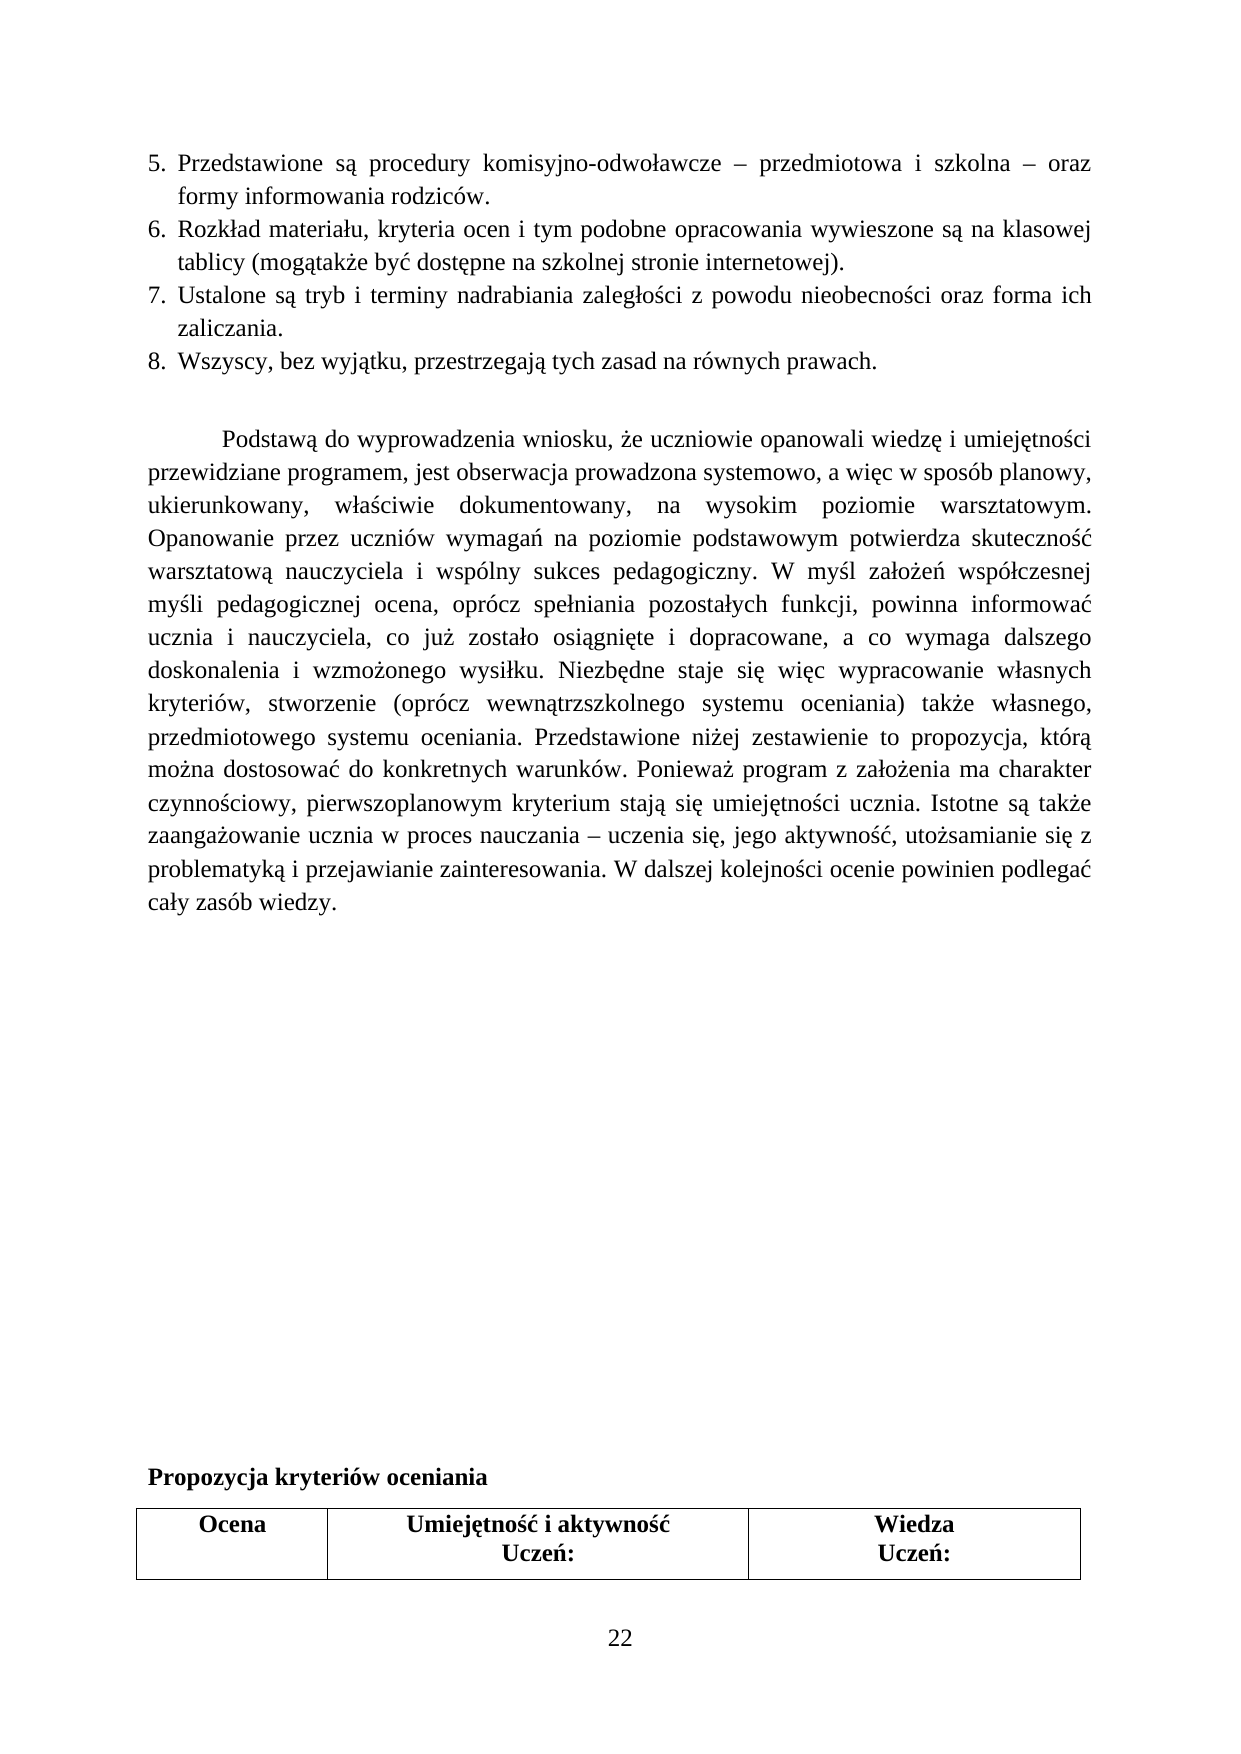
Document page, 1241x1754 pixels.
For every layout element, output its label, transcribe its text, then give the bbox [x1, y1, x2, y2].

list Przedstawione są procedury komisyjno-odwoławcze – przedmiotowa i szkolna – oraz formy informowania rodziców. [148, 148, 1092, 209]
text Propozycja kryteriów oceniania [148, 1462, 1092, 1491]
table_header Umiejętność i aktywność Uczeń: [328, 1509, 748, 1579]
list Wszyscy, bez wyjątku, przestrzegają tych zasad na równych prawach. [148, 346, 1092, 374]
list Rozkład materiału, kryteria ocen i tym podobne opracowania wywieszone są na klasowej tablicy (mogątakże być dostępne na szkolnej stronie internetowej). [148, 214, 1092, 276]
list Ustalone są tryb i terminy nadrabiania zaległości z powodu nieobecności oraz forma ich zaliczania. [148, 280, 1092, 342]
text Podstawą do wyprowadzenia wniosku, że uczniowie opanowali wiedzę i umiejętności przewidziane programem, jest obserwacja prowadzona systemowo, a więc w sposób planowy, ukierunkowany, właściwie dokumentowany, na wysokim poziomie warsztatowym. Opanowanie przez uczniów wymagań na poziomie podstawowym potwierdza skuteczność warsztatową nauczyciela i wspólny sukces pedagogiczny. W myśl założeń współczesnej myśli pedagogicznej ocena, oprócz spełniania pozostałych funkcji, powinna informować ucznia i nauczyciela, co już zostało osiągnięte i dopracowane, a co wymaga dalszego doskonalenia i wzmożonego wysiłku. Niezbędne staje się więc wypracowanie własnych kryteriów, stworzenie (oprócz wewnątrzszkolnego systemu oceniania) także własnego, przedmiotowego systemu oceniania. Przedstawione niżej zestawienie to propozycja, którą można dostosować do konkretnych warunków. Ponieważ program z założenia ma charakter czynnościowy, pierwszoplanowym kryterium stają się umiejętności ucznia. Istotne są także zaangażowanie ucznia w proces nauczania – uczenia się, jego aktywność, utożsamianie się z problematyką i przejawianie zainteresowania. W dalszej kolejności ocenie powinien podlegać cały zasób wiedzy. [148, 424, 1092, 915]
table_header Wiedza Uczeń: [749, 1509, 1080, 1579]
table_header Ocena [137, 1509, 327, 1579]
